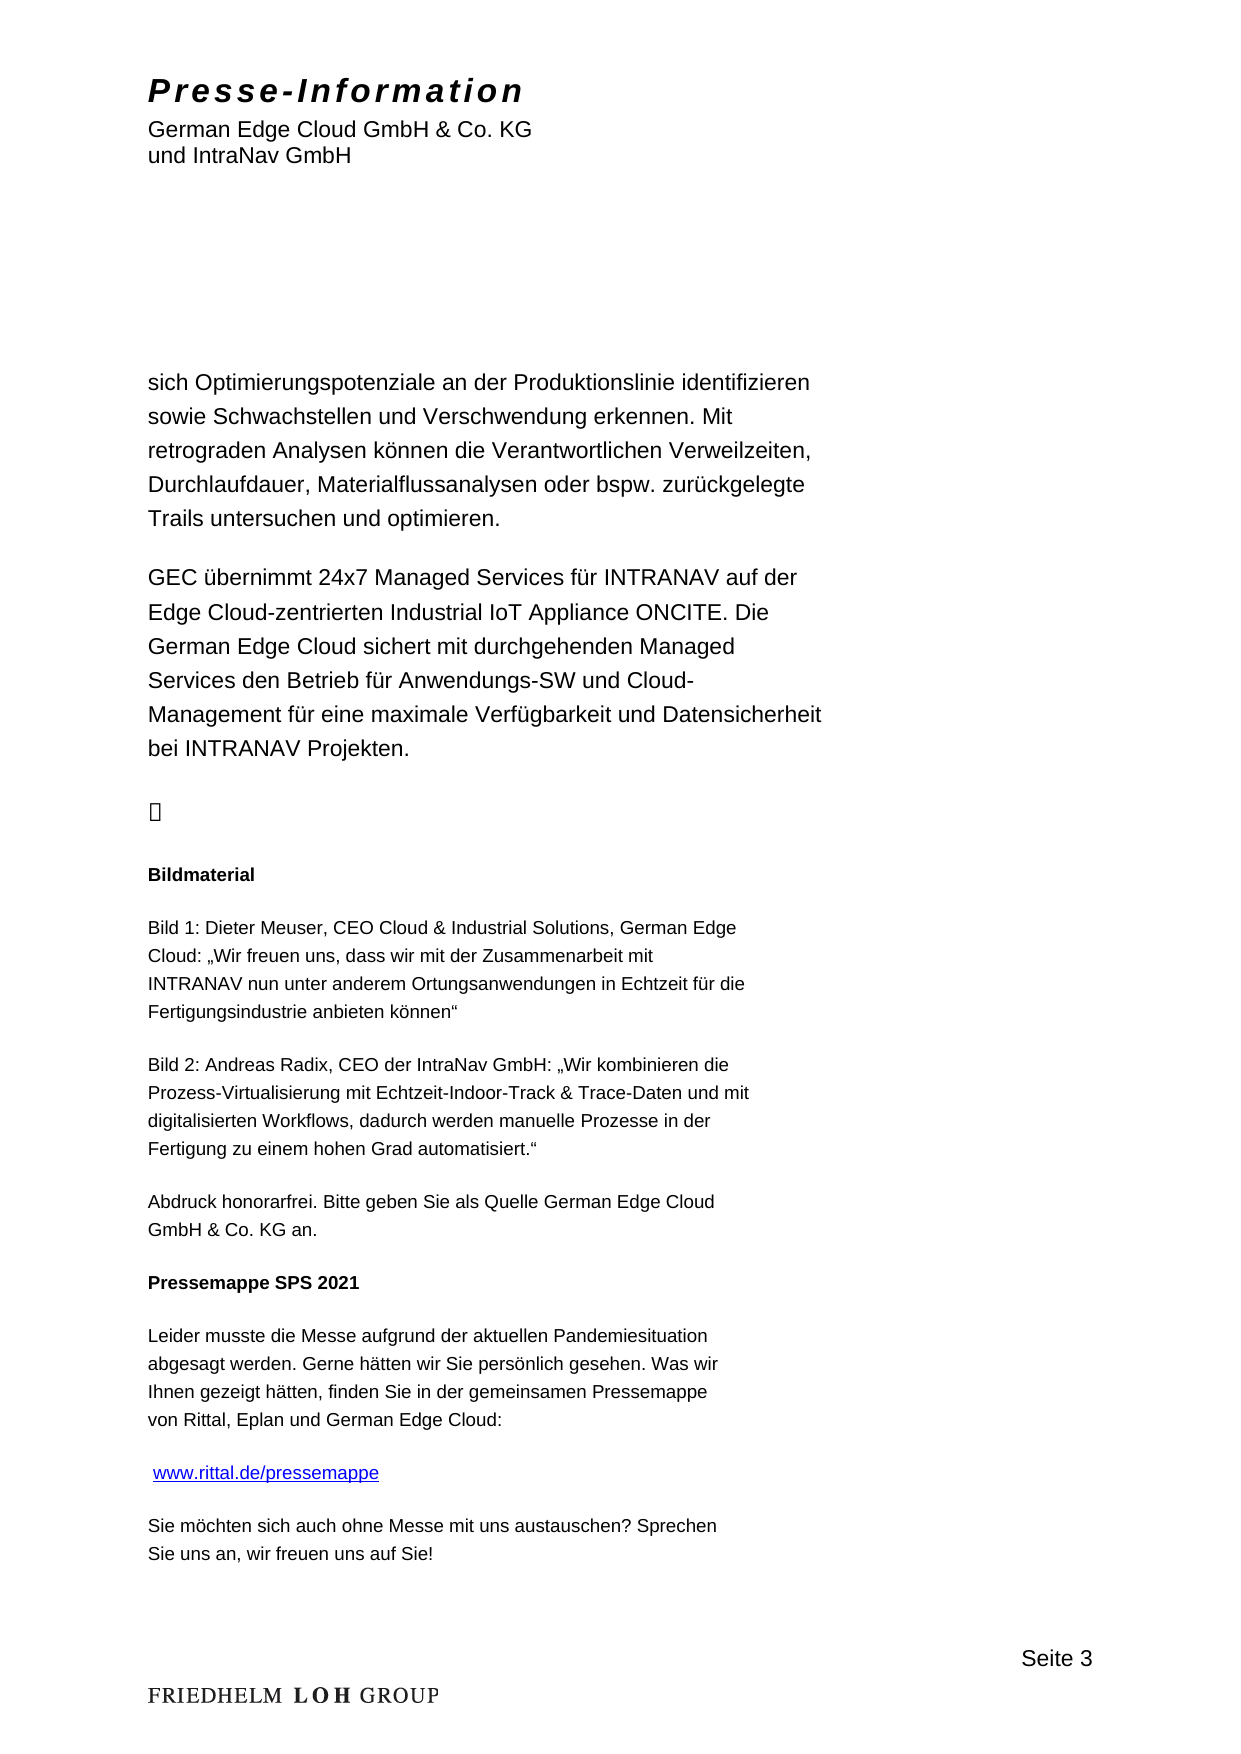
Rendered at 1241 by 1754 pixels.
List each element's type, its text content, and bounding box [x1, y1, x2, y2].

text Bildmaterial [148, 864, 729, 885]
text Sie möchten sich auch ohne Messe mit uns austauschen? Sprechen Sie uns an, wir freuen uns auf Sie! [148, 1515, 729, 1564]
text Bild 2: Andreas Radix, CEO der IntraNav GmbH: „Wir kombinieren die Prozess-Virtualisierung mit Echtzeit-Indoor-Track & Trace-Daten und mit digitalisierten Workflows, dadurch werden manuelle Prozesse in der Fertigung zu einem hohen Grad automatisiert.“ [148, 1054, 753, 1159]
text  [148, 794, 729, 828]
text GEC übernimmt 24x7 Managed Services für INTRANAV auf der Edge Cloud-zentrierten Industrial IoT Appliance ONCITE. Die German Edge Cloud sichert mit durchgehenden Managed Services den Betrieb für Anwendungs-SW und Cloud-Management für eine maximale Verfügbarkeit und Datensicherheit bei INTRANAV Projekten. [148, 564, 827, 762]
text Leider musste die Messe aufgrund der aktuellen Pandemiesituation abgesagt werden. Gerne hätten wir Sie persönlich gesehen. Was wir Ihnen gezeigt hätten, finden Sie in der gemeinsamen Pressemappe von Rittal, Eplan und German Edge Cloud: [148, 1325, 729, 1431]
text www.rittal.de/pressemappe [148, 1462, 729, 1483]
text Bild 1: Dieter Meuser, CEO Cloud & Industrial Solutions, German Edge Cloud: „Wir freuen uns, dass wir mit der Zusammenarbeit mit INTRANAV nun unter anderem Ortungsanwendungen in Echtzeit für die Fertigungsindustrie anbieten können“ [148, 917, 753, 1022]
picture [148, 1687, 438, 1703]
text Abdruck honorarfrei. Bitte geben Sie als Quelle German Edge Cloud GmbH & Co. KG an. [148, 1191, 729, 1240]
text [148, 368, 827, 532]
text Pressemappe SPS 2021 [148, 1272, 729, 1293]
